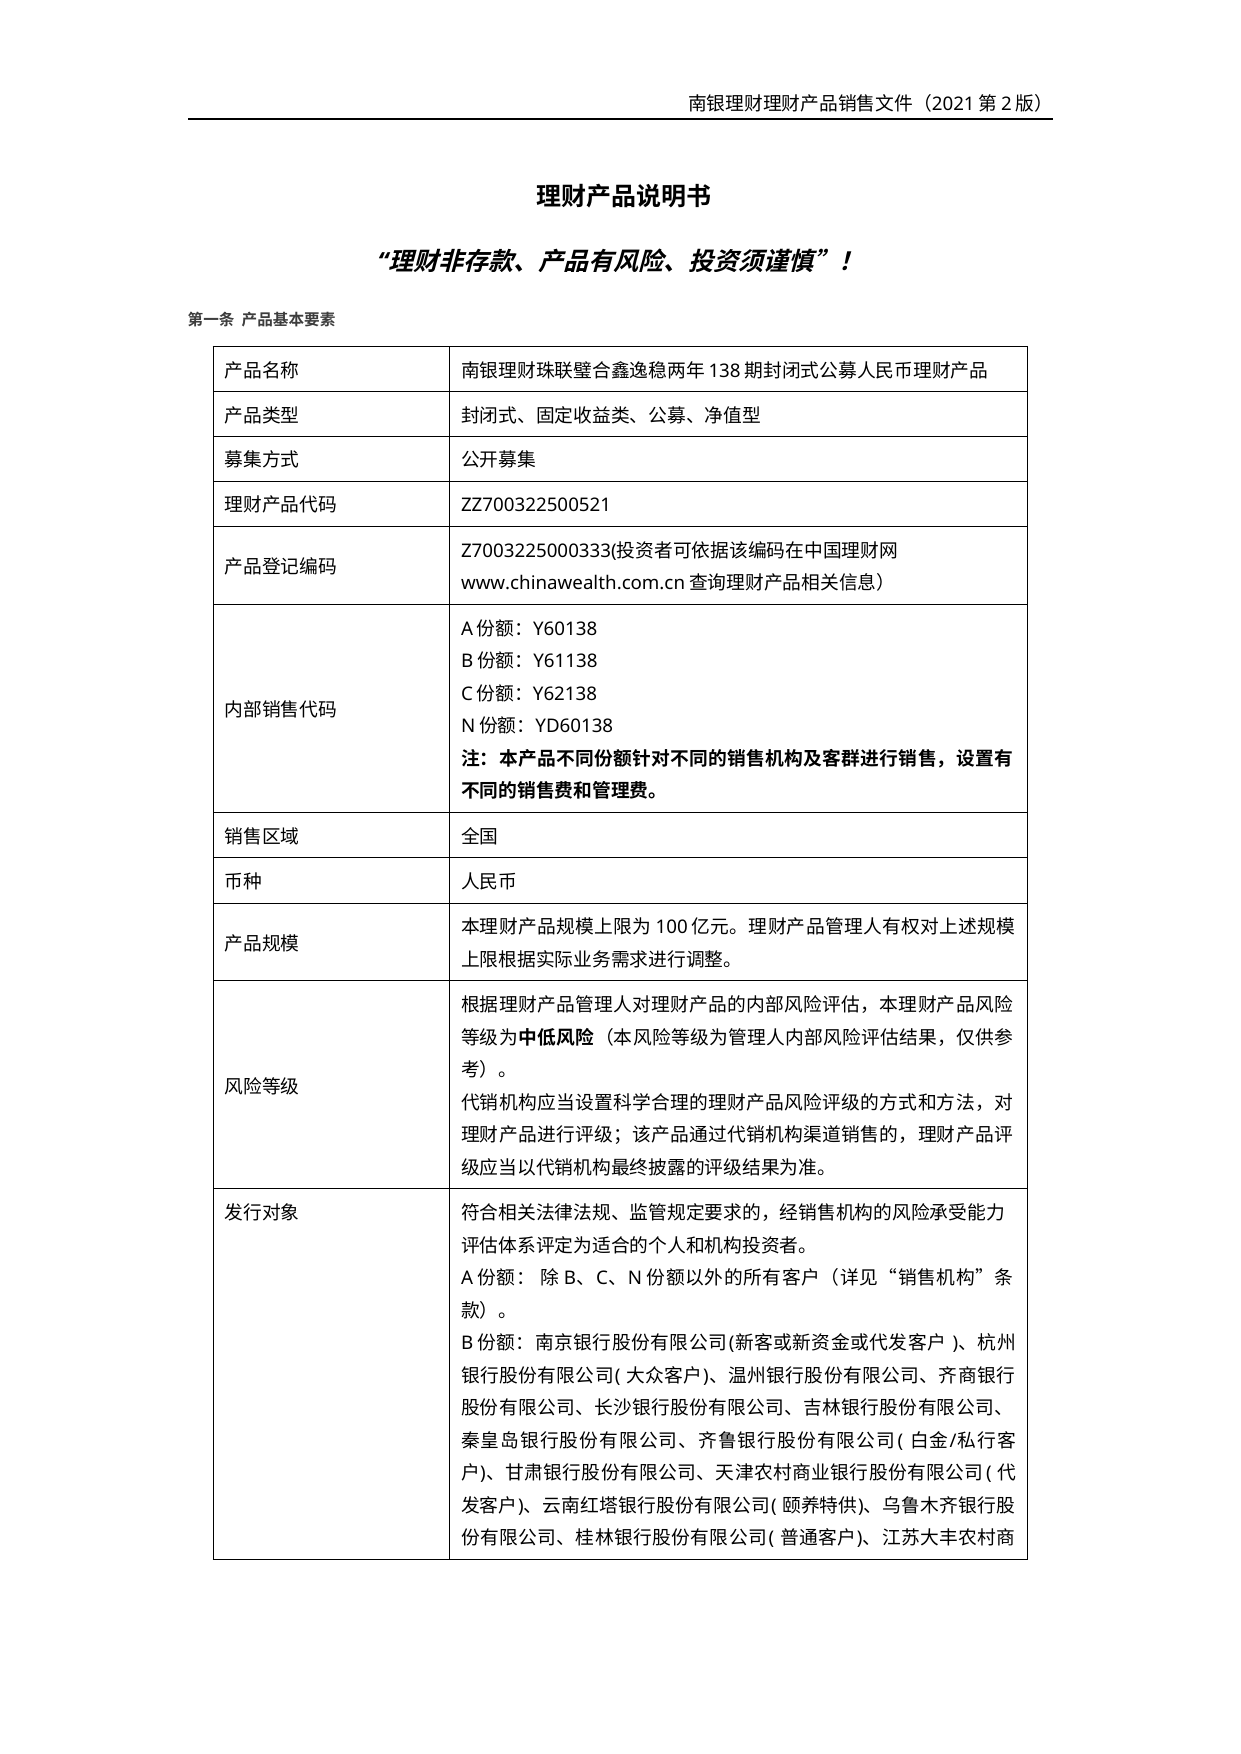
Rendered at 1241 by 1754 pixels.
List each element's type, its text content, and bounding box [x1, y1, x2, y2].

table_cell 产品规模 [214, 904, 449, 980]
table_cell Z7003225000333(投资者可依据该编码在中国理财网www.chinawealth.com.cn查询理财产品相关信息） [450, 527, 1027, 604]
text 第一条 产品基本要素 [187, 303, 1053, 335]
table_cell 风险等级 [214, 981, 449, 1188]
table_cell 内部销售代码 [214, 605, 449, 812]
table_cell 封闭式、固定收益类、公募、净值型 [450, 392, 1027, 436]
table_cell 产品登记编码 [214, 527, 449, 604]
table_cell 发行对象 [214, 1189, 449, 1559]
table_cell A份额：Y60138 B份额：Y61138 C份额：Y62138 N份额：YD60138 注：本产品不同份额针对不同的销售机构及客群进行销售，设置有不同的销售费和管理费。 [450, 605, 1027, 812]
text “理财非存款、产品有风险、投资须谨慎”！ [187, 227, 1053, 292]
table_header 产品名称 [214, 347, 449, 391]
table_cell 公开募集 [450, 437, 1027, 481]
table_cell 募集方式 [214, 437, 449, 481]
table_cell 人民币 [450, 858, 1027, 902]
table_cell 根据理财产品管理人对理财产品的内部风险评估，本理财产品风险等级为中低风险（本风险等级为管理人内部风险评估结果，仅供参考）。 代销机构应当设置科学合理的理财产品风险评级的方式和方法，对理财产品进行评级；该产品通过代销机构渠道销售的，理财产品评级应当以代销机构最终披露的评级结果为准。 [450, 981, 1027, 1188]
table_cell 销售区域 [214, 813, 449, 857]
text 理财产品说明书 [187, 162, 1053, 227]
table_cell ZZ700322500521 [450, 482, 1027, 526]
table_cell 产品类型 [214, 392, 449, 436]
table_cell 全国 [450, 813, 1027, 857]
table_cell 本理财产品规模上限为100亿元。理财产品管理人有权对上述规模上限根据实际业务需求进行调整。 [450, 904, 1027, 980]
table_cell 币种 [214, 858, 449, 902]
table_header 南银理财珠联璧合鑫逸稳两年138期封闭式公募人民币理财产品 [450, 347, 1027, 391]
table_cell 理财产品代码 [214, 482, 449, 526]
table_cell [450, 1189, 1027, 1559]
